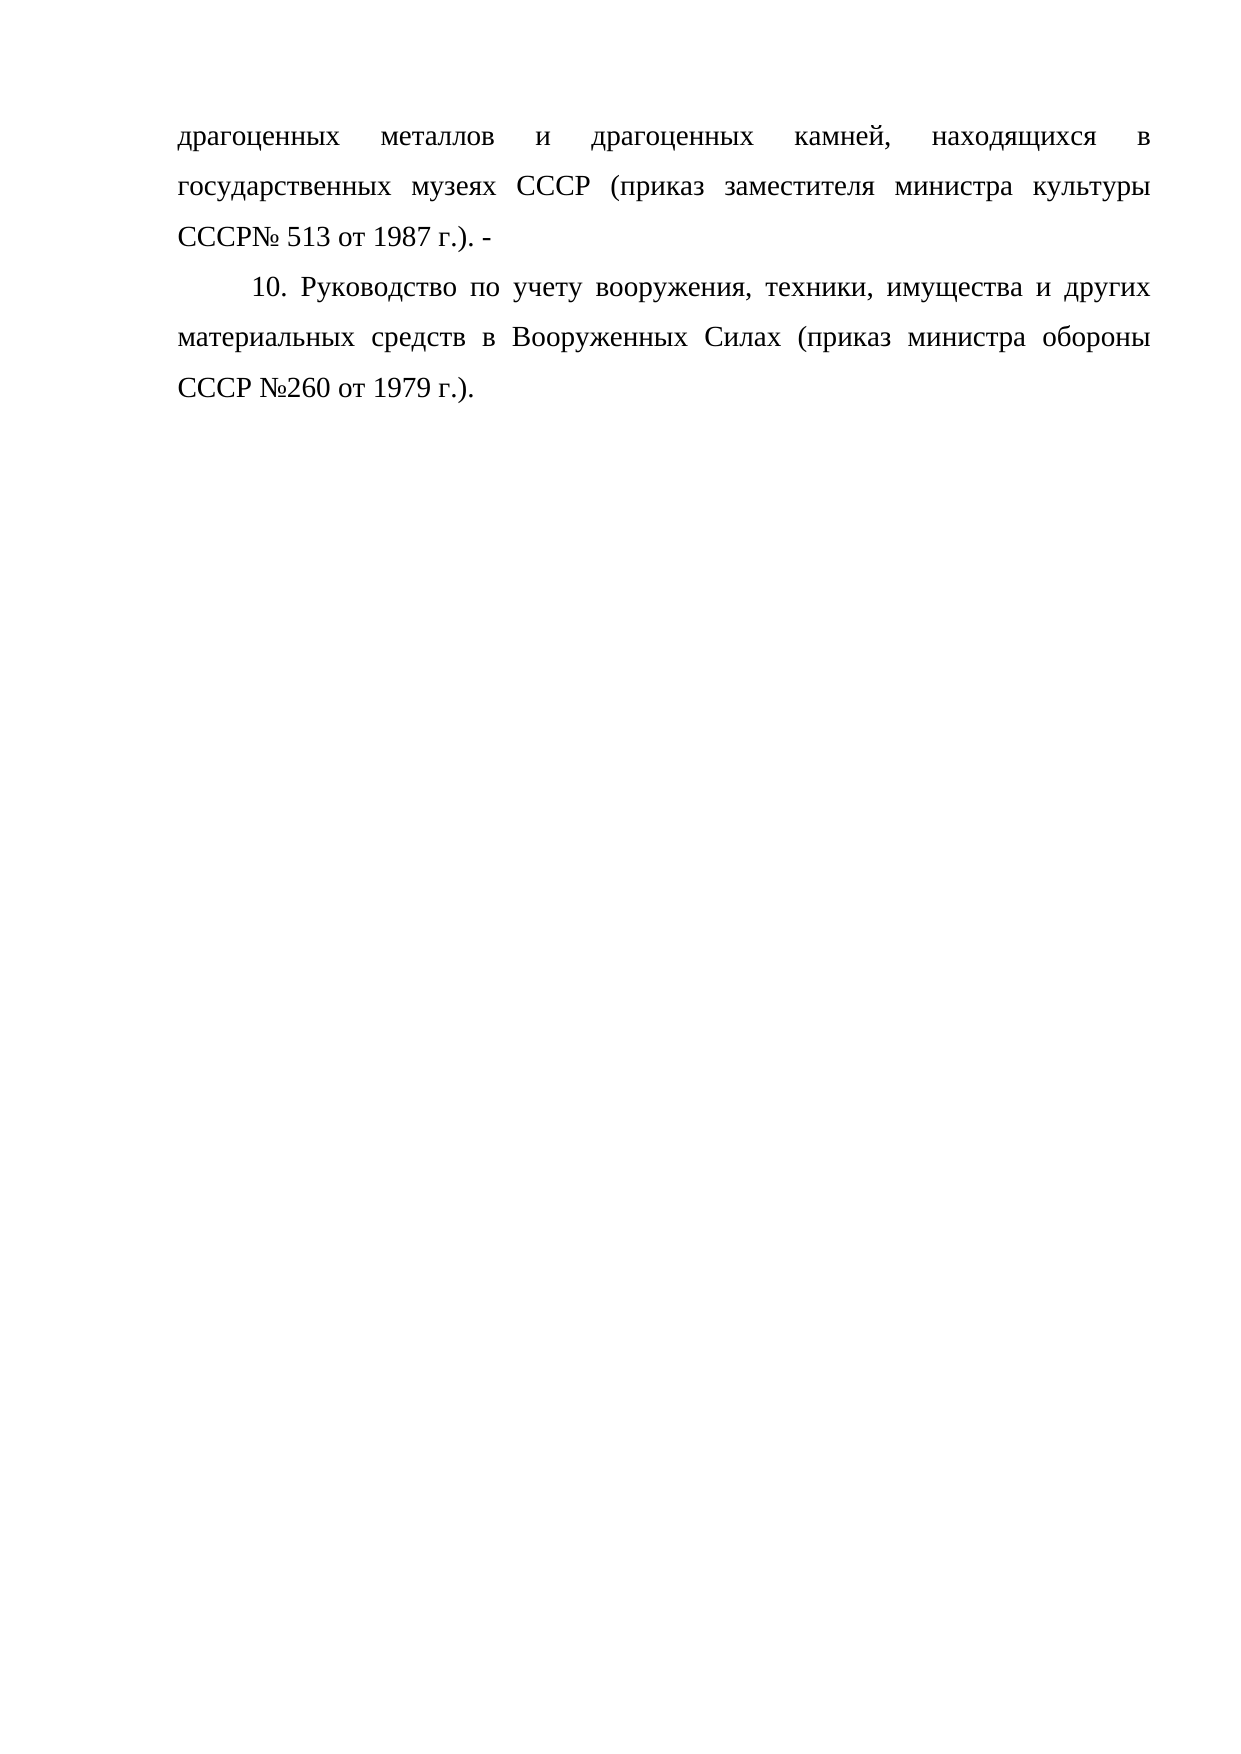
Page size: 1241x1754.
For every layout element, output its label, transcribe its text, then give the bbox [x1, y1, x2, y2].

text 10. Руководство по учету вооружения, техники, имущества и других материальных средств в Вооруженных Силах (приказ министра обороны СССР №260 от .). [177, 269, 1152, 403]
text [177, 118, 1152, 252]
